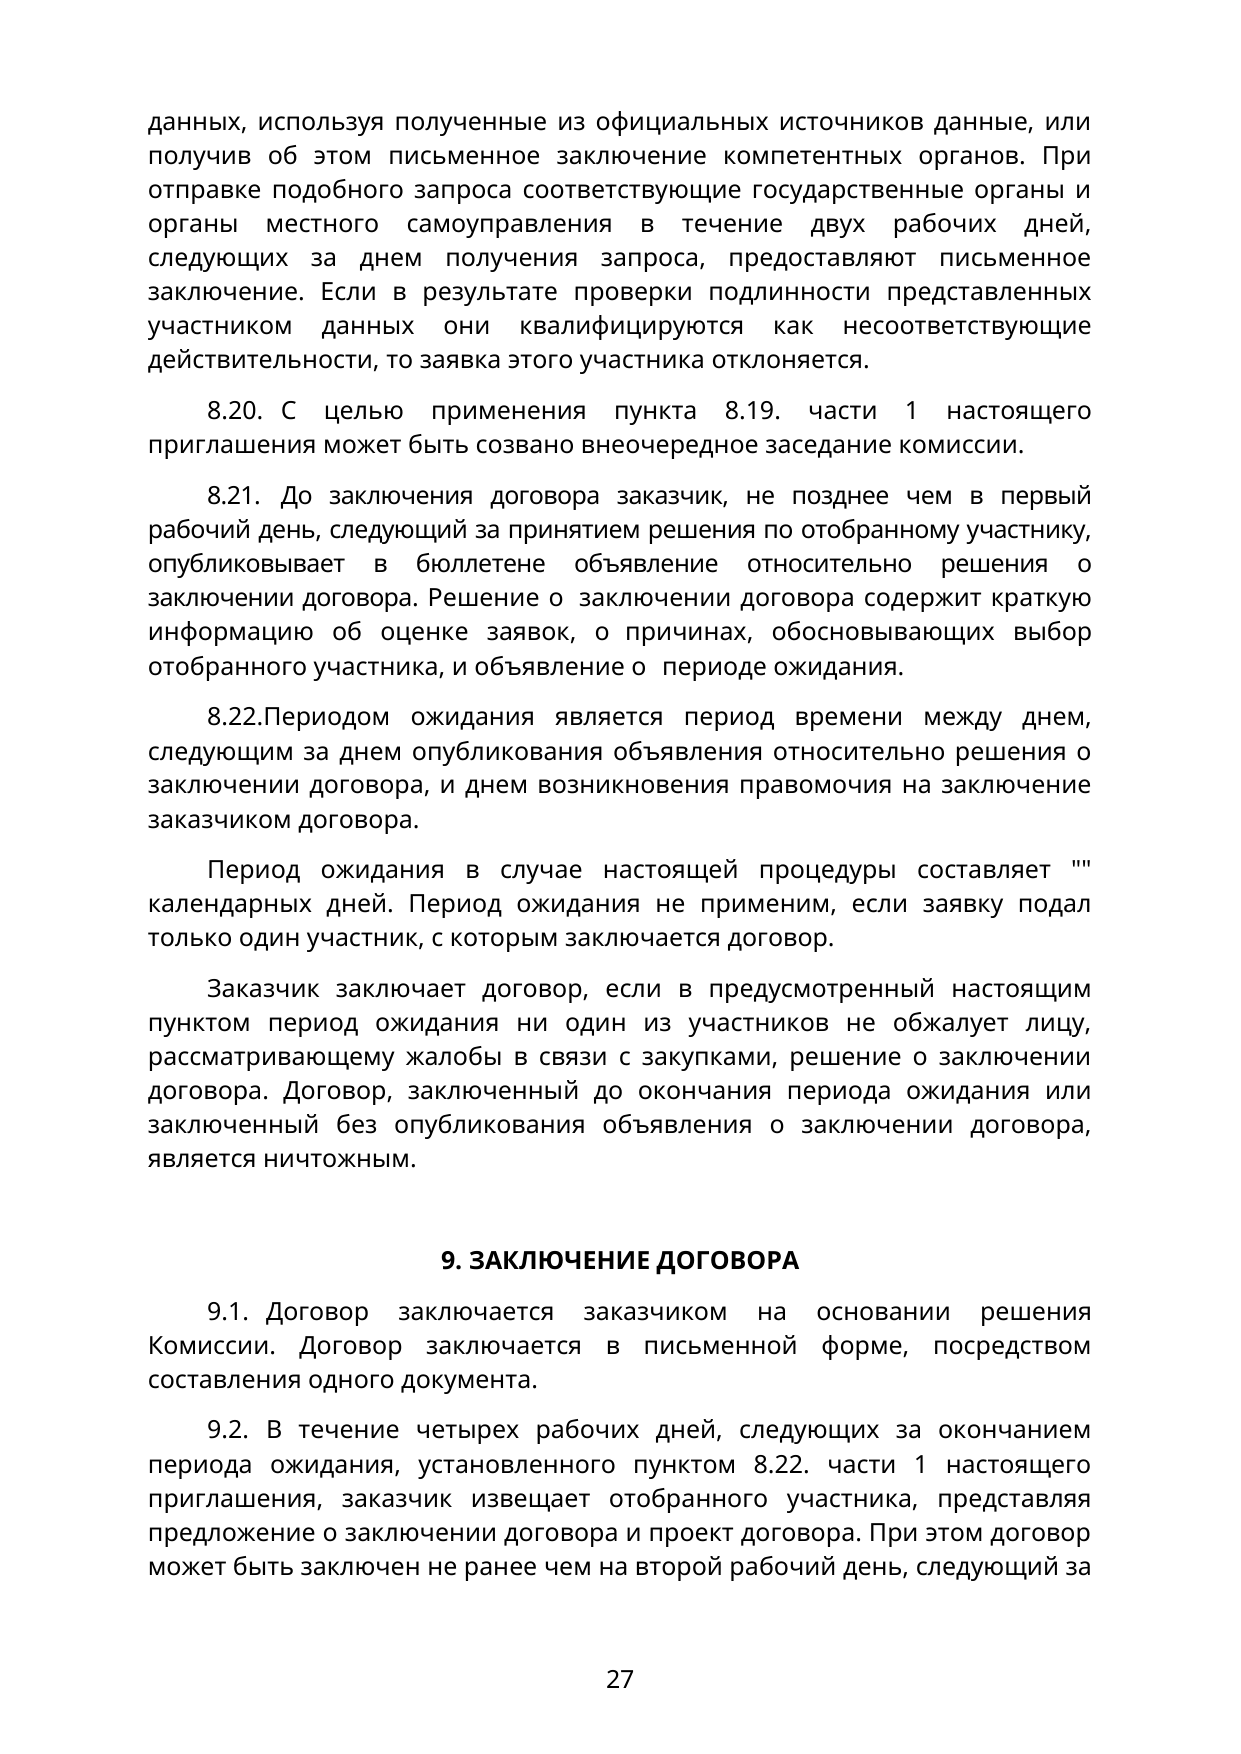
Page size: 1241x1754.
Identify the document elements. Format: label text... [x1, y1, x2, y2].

text 8.20. С целью применения пункта 8.19. части 1 настоящего приглашения может быть созвано внеочередное заседание комиссии. [148, 393, 1092, 461]
text 8.22.Периодом ожидания является период времени между днем, следующим за днем опубликования объявления относительно решения о заключении договора, и днем возникновения правомочия на заключение заказчиком договора. [148, 699, 1092, 835]
text 9.1. Договор заключается заказчиком на основании решения Комиссии. Договор заключается в письменной форме, посредством составления одного документа. [148, 1293, 1092, 1396]
text 9. ЗАКЛЮЧЕНИЕ ДОГОВОРА [148, 1243, 1092, 1277]
text Заказчик заключает договор, если в предусмотренный настоящим пунктом период ожидания ни один из участников не обжалует лицу, рассматривающему жалобы в связи с закупками, решение о заключении договора. Договор, заключенный до окончания периода ожидания или заключенный без опубликования объявления о заключении договора, является ничтожным. [148, 971, 1092, 1175]
text Период ожидания в случае настоящей процедуры составляет "" календарных дней. Период ожидания не применим, если заявку подал только один участник, с которым заключается договор. [148, 852, 1092, 954]
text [148, 1412, 1092, 1582]
text 8.21. До заключения договора заказчик, не позднее чем в первый рабочий день, следующий за принятием решения по отобранному участнику, опубликовывает в бюллетене объявление относительно решения о заключении договора. Решение о заключении договора содержит краткую информацию об оценке заявок, о причинах, обосновывающих выбор отобранного участника, и объявление о периоде ожидания. [148, 477, 1092, 682]
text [148, 103, 1092, 376]
